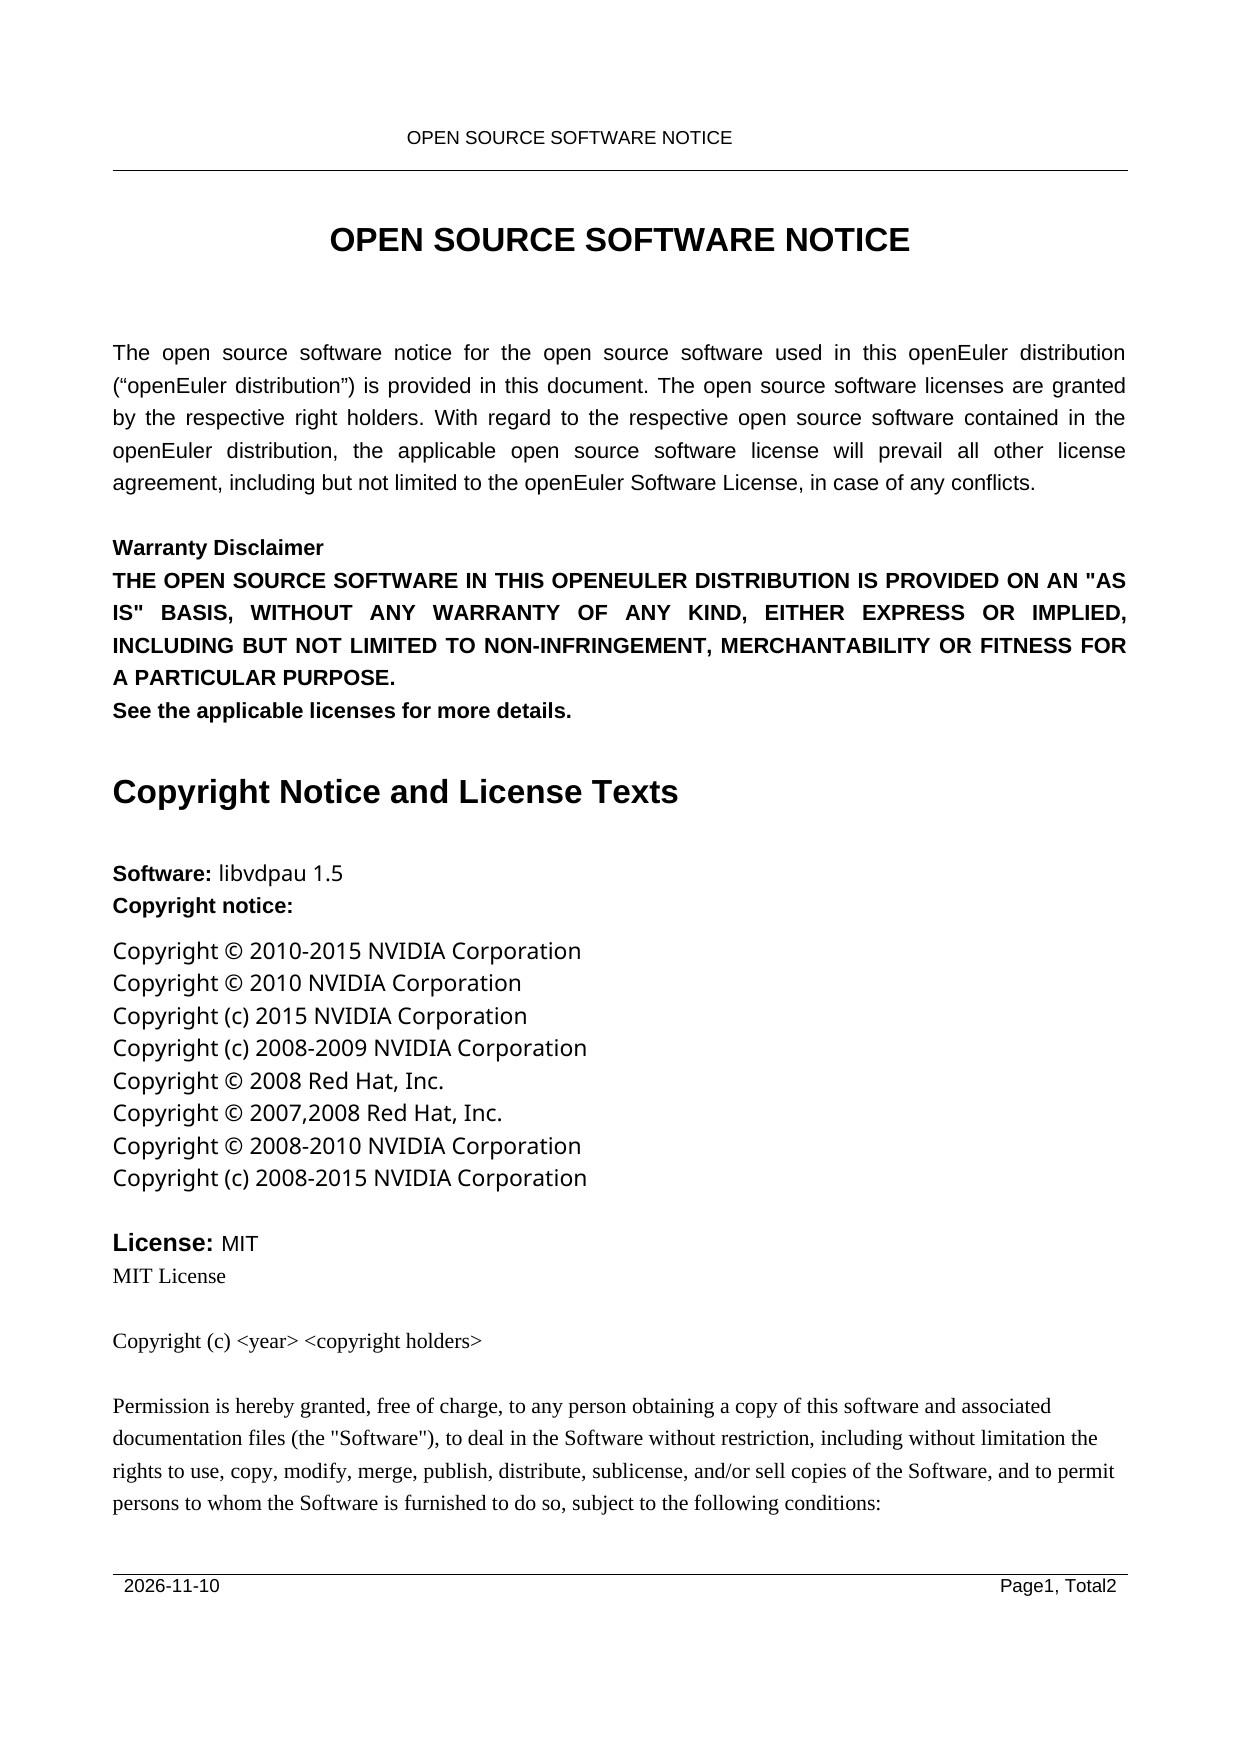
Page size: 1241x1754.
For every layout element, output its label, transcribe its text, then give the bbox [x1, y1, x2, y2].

title Software: libvdpau 1.5 [112, 856, 1128, 889]
text Copyright © 2010-2015 NVIDIA Corporation Copyright © 2010 NVIDIA Corporation Copyright (c) 2015 NVIDIA Corporation Copyright (c) 2008-2009 NVIDIA Corporation Copyright © 2008 Red Hat, Inc. Copyright © 2007,2008 Red Hat, Inc. Copyright © 2008-2010 NVIDIA Corporation Copyright (c) 2008-2015 NVIDIA Corporation [112, 934, 1128, 1226]
text Copyright Notice and License Texts [112, 759, 1128, 824]
text Copyright notice: [112, 889, 1128, 921]
text Warranty Disclaimer [112, 531, 1128, 564]
text THE OPEN SOURCE SOFTWARE IN THIS OPENEULER DISTRIBUTION IS PROVIDED ON AN "AS IS" BASIS, WITHOUT ANY WARRANTY OF ANY KIND, EITHER EXPRESS OR IMPLIED, INCLUDING BUT NOT LIMITED TO NON-INFRINGEMENT, MERCHANTABILITY OR FITNESS FOR A PARTICULAR PURPOSE. See the applicable licenses for more details. [112, 564, 1128, 726]
text The open source software notice for the open source software used in this openEuler distribution (“openEuler distribution”) is provided in this document. The open source software licenses are granted by the respective right holders. With regard to the respective open source software contained in the openEuler distribution, the applicable open source software license will prevail all other license agreement, including but not limited to the openEuler Software License, in case of any conflicts. [112, 336, 1128, 499]
text OPEN SOURCE SOFTWARE NOTICE [112, 206, 1128, 271]
text License: MIT [112, 1226, 1128, 1259]
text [112, 1259, 1128, 1519]
